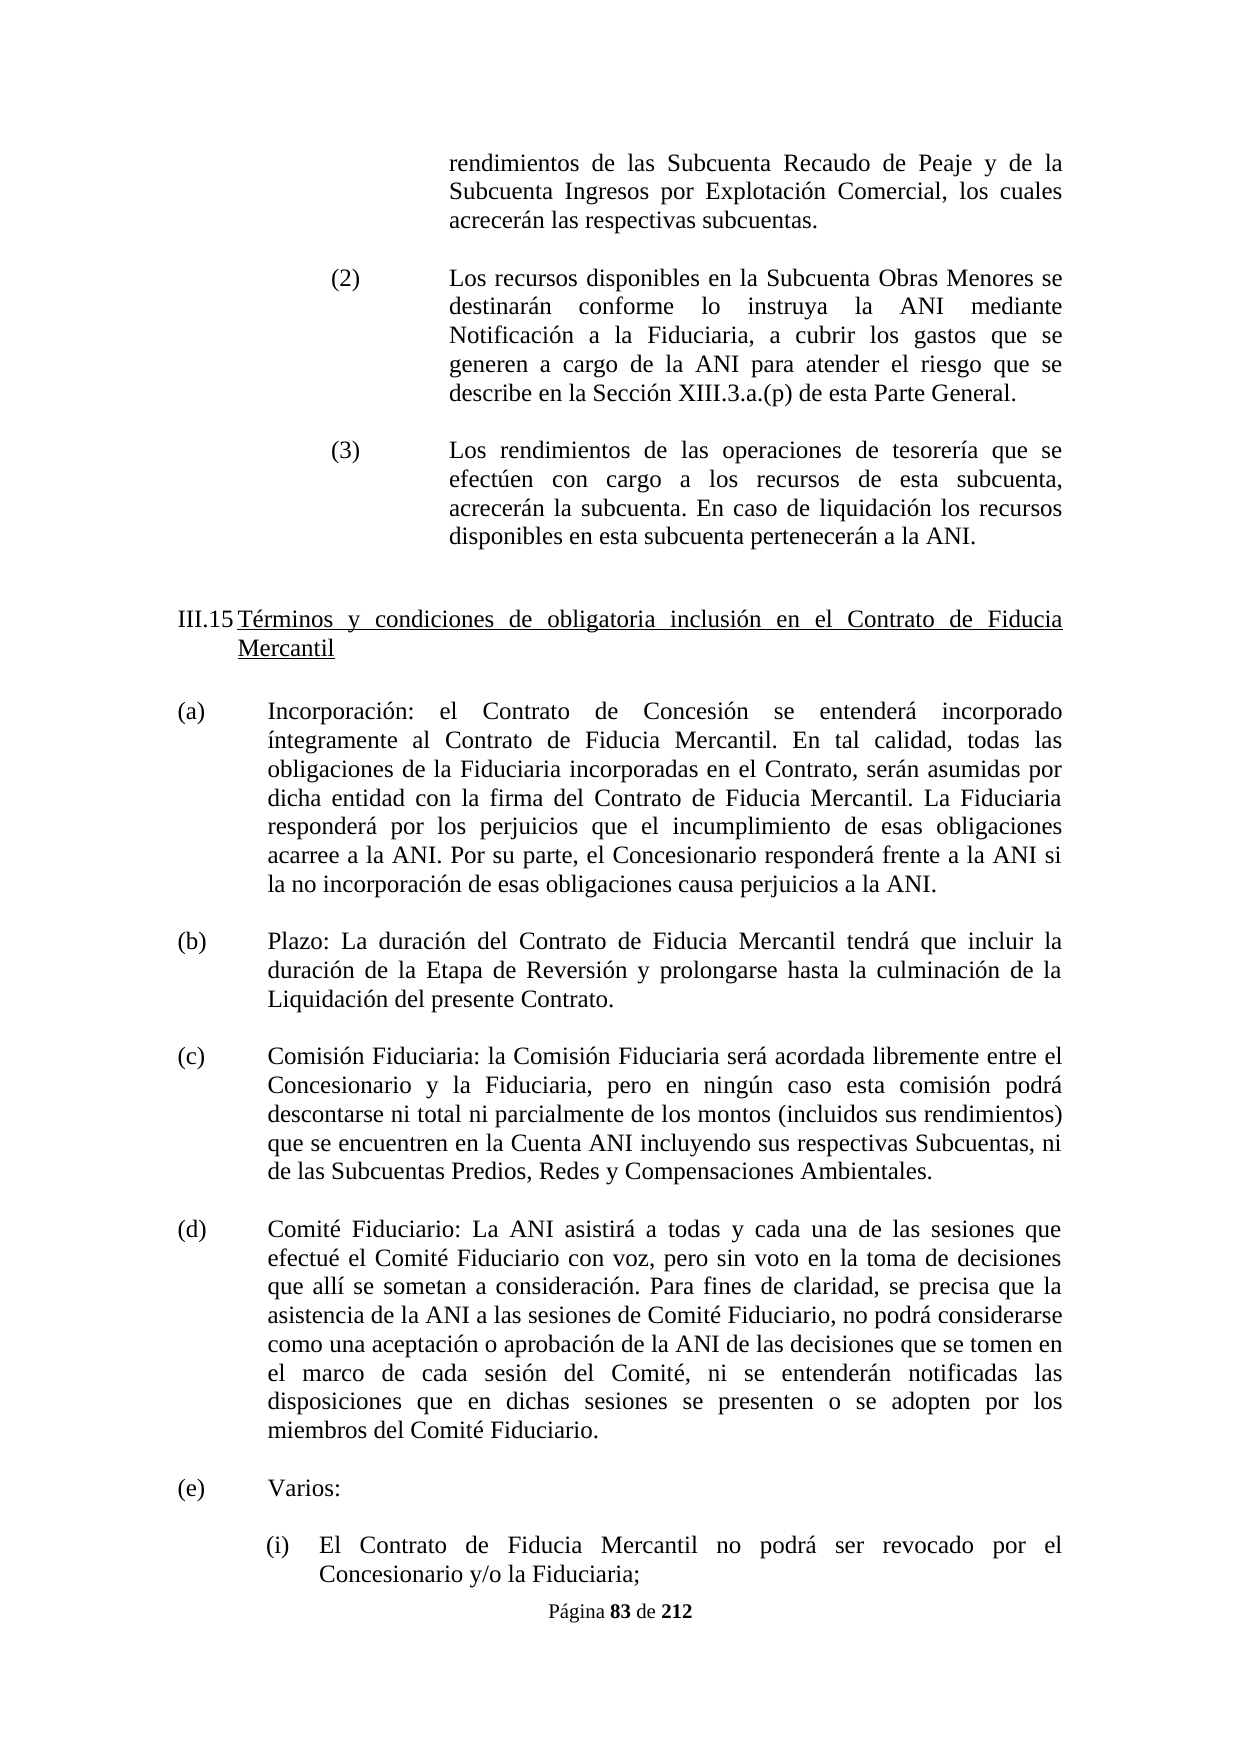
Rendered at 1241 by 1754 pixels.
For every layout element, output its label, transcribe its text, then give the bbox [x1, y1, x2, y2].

text Varios: [177, 1473, 1063, 1501]
list Los rendimientos de las operaciones de tesorería que se efectúen con cargo a los recursos de esta subcuenta, acrecerán la subcuenta. En caso de liquidación los recursos disponibles en esta subcuenta pertenecerán a la ANI. [331, 435, 1063, 550]
list El Contrato de Fiducia Mercantil no podrá ser revocado por el Concesionario y/o la Fiduciaria; [266, 1530, 1063, 1588]
text Comité Fiduciario: La ANI asistirá a todas y cada una de las sesiones que efectué el Comité Fiduciario con voz, pero sin voto en la toma de decisiones que allí se sometan a consideración. Para fines de claridad, se precisa que la asistencia de la ANI a las sesiones de Comité Fiduciario, no podrá considerarse como una aceptación o aprobación de la ANI de las decisiones que se tomen en el marco de cada sesión del Comité, ni se entenderán notificadas las disposiciones que en dichas sesiones se presenten o se adopten por los miembros del Comité Fiduciario. [177, 1214, 1063, 1444]
list Los recursos disponibles en la Subcuenta Obras Menores se destinarán conforme lo instruya la ANI mediante Notificación a la Fiduciaria, a cubrir los gastos que se generen a cargo de la ANI para atender el riesgo que se describe en la Sección 13.3(p) de esta Parte General. [331, 263, 1063, 406]
text Plazo: La duración del Contrato de Fiducia Mercantil tendrá que incluir la duración de la Etapa de Reversión y prolongarse hasta la culminación de la Liquidación del presente Contrato. [177, 926, 1063, 1013]
text Incorporación: el Contrato de Concesión se entenderá incorporado íntegramente al Contrato de Fiducia Mercantil. En tal calidad, todas las obligaciones de la Fiduciaria incorporadas en el Contrato, serán asumidas por dicha entidad con la firma del Contrato de Fiducia Mercantil. La Fiduciaria responderá por los perjuicios que el incumplimiento de esas obligaciones acarree a la ANI. Por su parte, el Concesionario responderá frente a la ANI si la no incorporación de esas obligaciones causa perjuicios a la ANI. [177, 696, 1063, 898]
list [331, 148, 1063, 234]
subtitle Términos y condiciones de obligatoria inclusión en el Contrato de Fiducia Mercantil [177, 604, 1063, 661]
text Comisión Fiduciaria: la Comisión Fiduciaria será acordada libremente entre el Concesionario y la Fiduciaria, pero en ningún caso esta comisión podrá descontarse ni total ni parcialmente de los montos (incluidos sus rendimientos) que se encuentren en la Cuenta ANI incluyendo sus respectivas Subcuentas, ni de las Subcuentas Predios, Redes y Compensaciones Ambientales. [177, 1041, 1063, 1185]
